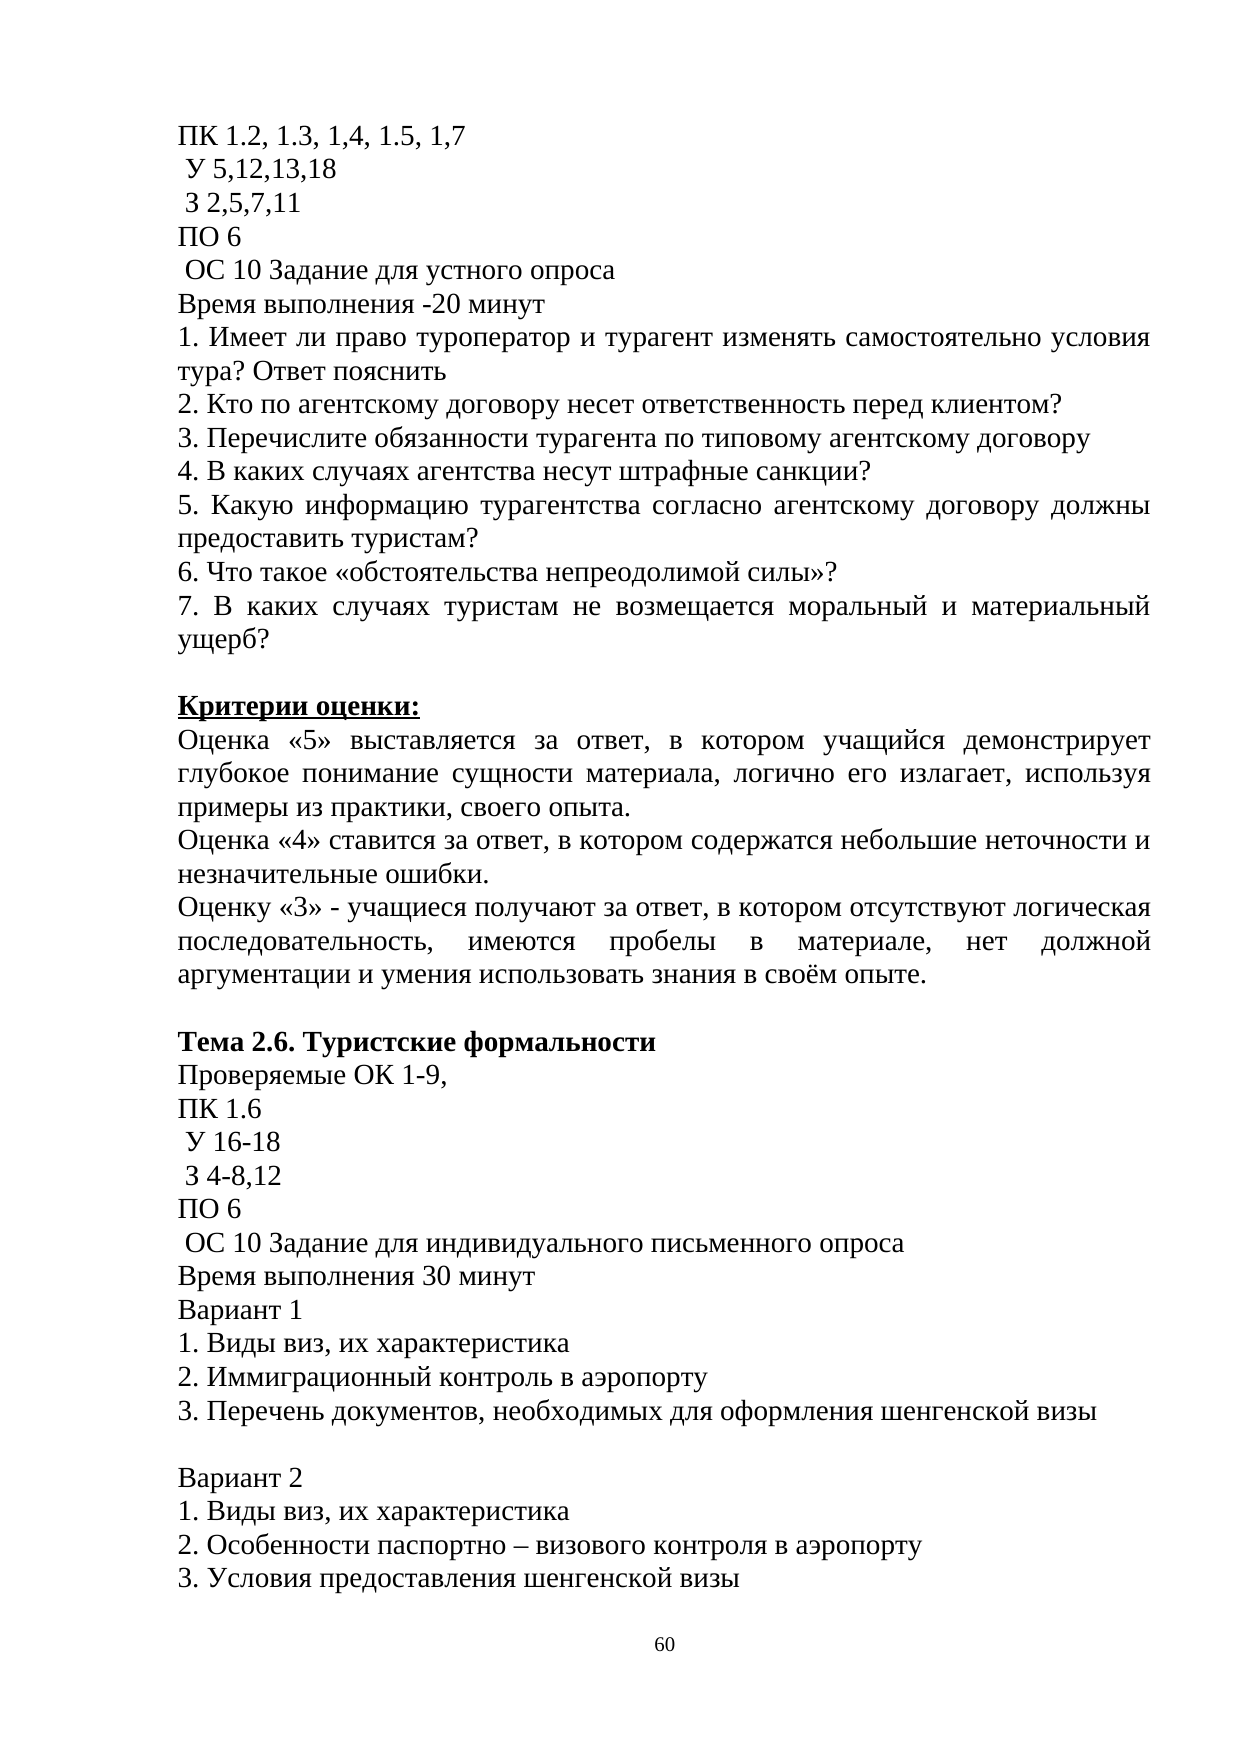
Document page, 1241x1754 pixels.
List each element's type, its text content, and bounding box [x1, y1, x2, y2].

text Критерии оценки: [177, 688, 1152, 722]
text 3. Условия предоставления шенгенской визы [177, 1560, 1152, 1594]
text ПО 6 [177, 219, 1152, 252]
text ПК 1.6 [177, 1091, 1152, 1124]
text Вариант 1 [177, 1292, 1152, 1326]
text Оценка «5» выставляется за ответ, в котором учащийся демонстрирует глубокое понимание сущности материала, логично его излагает, используя примеры из практики, своего опыта. [177, 722, 1152, 822]
text ОС 10 Задание для индивидуального письменного опроса [177, 1225, 1152, 1258]
text 3. Перечислите обязанности турагента по типовому агентскому договору [177, 420, 1152, 453]
text Оценку «3» - учащиеся получают за ответ, в котором отсутствуют логическая последовательность, имеются пробелы в материале, нет должной аргументации и умения использовать знания в своём опыте. [177, 889, 1152, 990]
text 2. Кто по агентскому договору несет ответственность перед клиентом? [177, 386, 1152, 420]
text З 4-8,12 [177, 1158, 1152, 1191]
text 3. Перечень документов, необходимых для оформления шенгенской визы [177, 1393, 1152, 1426]
text Время выполнения -20 минут [177, 286, 1152, 319]
text Оценка «4» ставится за ответ, в котором содержатся небольшие неточности и незначительные ошибки. [177, 822, 1152, 889]
text ПК 1.2, 1.3, 1,4, 1.5, 1,7 [177, 118, 1152, 152]
text 1. Виды виз, их характеристика [177, 1493, 1152, 1527]
text Время выполнения 30 минут [177, 1258, 1152, 1292]
text Вариант 2 [177, 1460, 1152, 1493]
text ПО 6 [177, 1191, 1152, 1225]
text Проверяемые ОК 1-9, [177, 1057, 1152, 1091]
text 1. Имеет ли право туроператор и турагент изменять самостоятельно условия тура? Ответ пояснить [177, 319, 1152, 386]
text Тема 2.6. Туристские формальности [177, 1024, 1152, 1057]
text У 5,12,13,18 [177, 152, 1152, 185]
text 6. Что такое «обстоятельства непреодолимой силы»? [177, 554, 1152, 588]
text 5. Какую информацию турагентства согласно агентскому договору должны предоставить туристам? [177, 487, 1152, 554]
text 4. В каких случаях агентства несут штрафные санкции? [177, 453, 1152, 487]
text 2. Иммиграционный контроль в аэропорту [177, 1359, 1152, 1393]
text ОС 10 Задание для устного опроса [177, 252, 1152, 286]
text У 16-18 [177, 1124, 1152, 1158]
text 1. Виды виз, их характеристика [177, 1326, 1152, 1359]
text 7. В каких случаях туристам не возмещается моральный и материальный ущерб? [177, 588, 1152, 655]
text 2. Особенности паспортно – визового контроля в аэропорту [177, 1527, 1152, 1560]
text З 2,5,7,11 [177, 185, 1152, 219]
